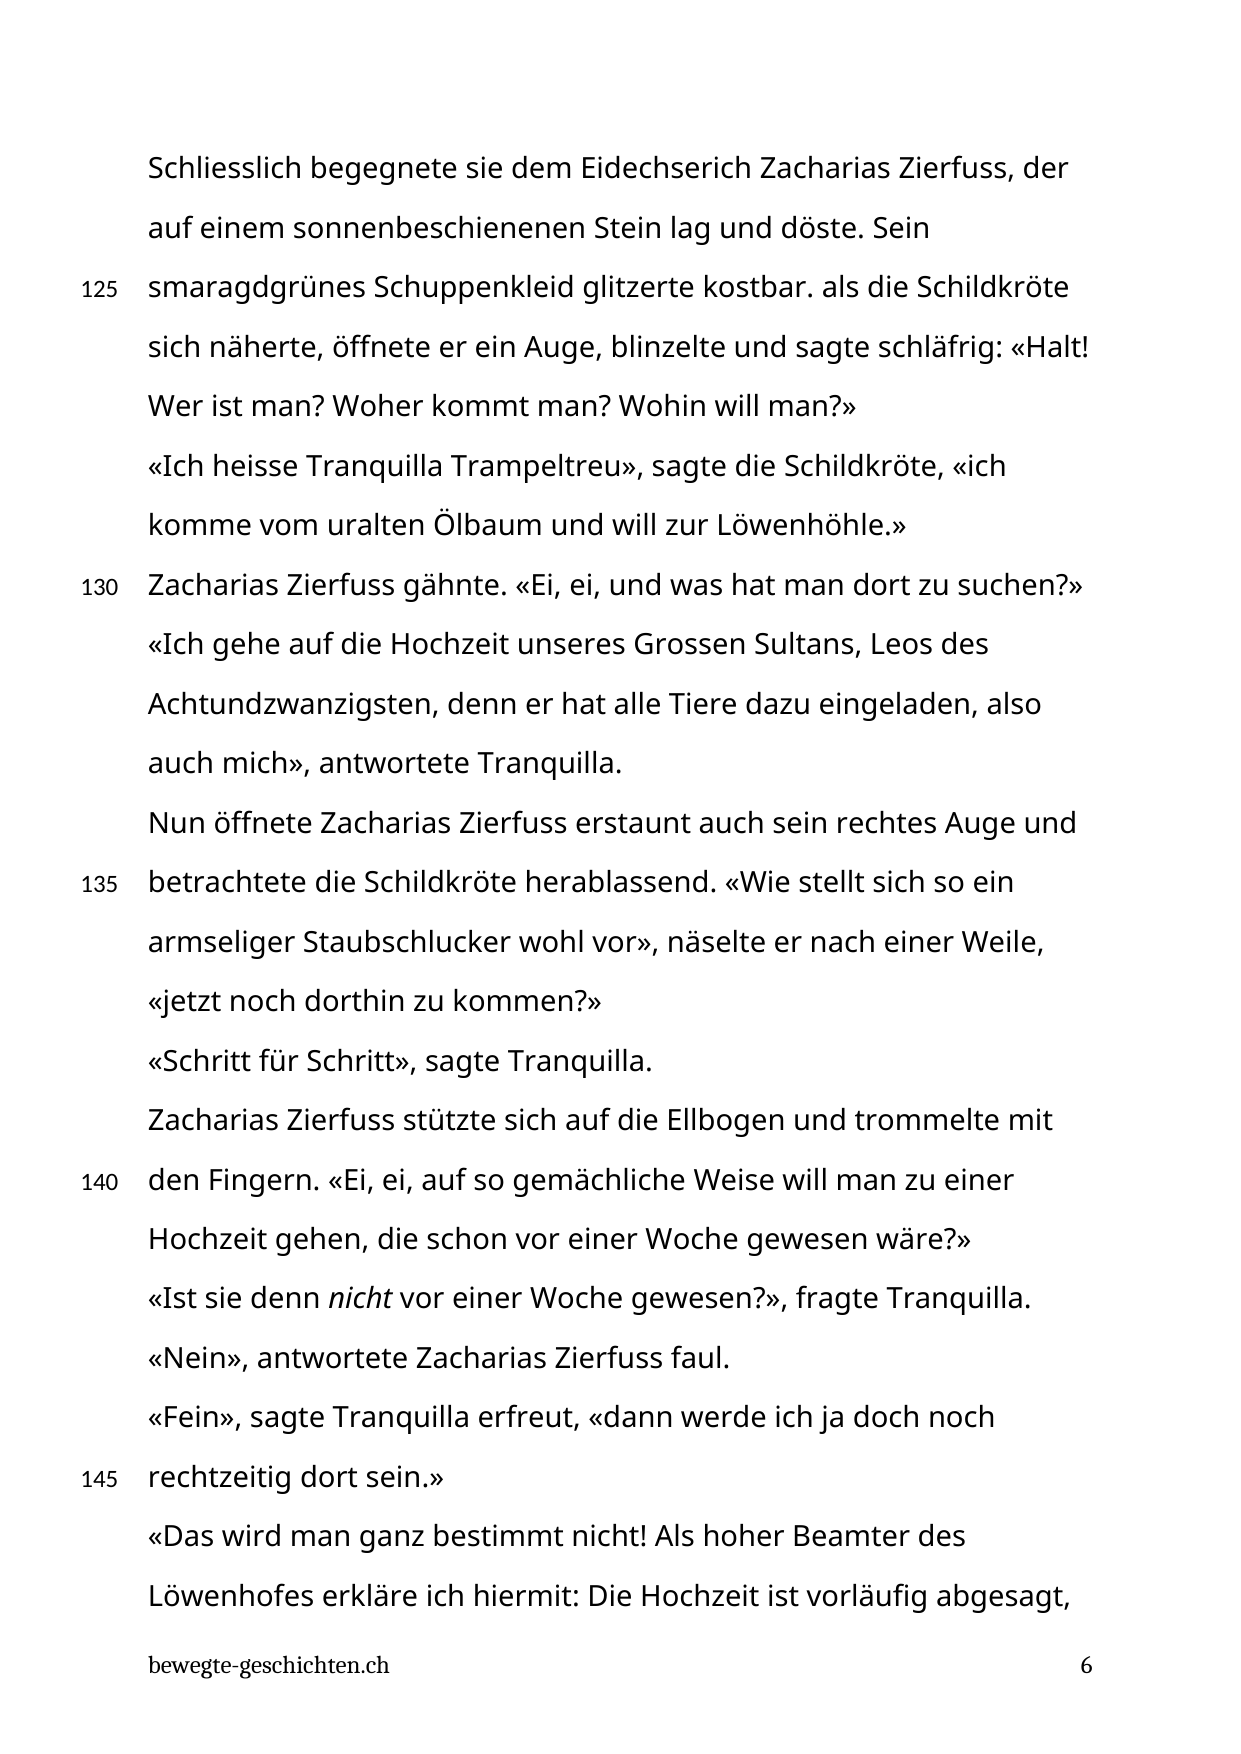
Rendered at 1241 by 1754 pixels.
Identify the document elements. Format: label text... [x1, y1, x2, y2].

text Zacharias Zierfuss gähnte. «Ei, ei, und was hat man dort zu suchen?» [148, 564, 1092, 604]
text Nun öffnete Zacharias Zierfuss erstaunt auch sein rechtes Auge und betrachtete die Schildkröte herablassend. «Wie stellt sich so ein armseliger Staubschlucker wohl vor», näselte er nach einer Weile, «jetzt noch dorthin zu kommen?» [148, 802, 1092, 1020]
text Zacharias Zierfuss stützte sich auf die Ellbogen und trommelte mit den Fingern. «Ei, ei, auf so gemächliche Weise will man zu einer Hochzeit gehen, die schon vor einer Woche gewesen wäre?» [148, 1099, 1092, 1258]
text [148, 1516, 1092, 1615]
text «Fein», sagte Tranquilla erfreut, «dann werde ich ja doch noch rechtzeitig dort sein.» [148, 1397, 1092, 1496]
text «Ich gehe auf die Hochzeit unseres Grossen Sultans, Leos des Achtundzwanzigsten, denn er hat alle Tiere dazu eingeladen, also auch mich», antwortete Tranquilla. [148, 623, 1092, 782]
text «Schritt für Schritt», sagte Tranquilla. [148, 1040, 1092, 1079]
text «Nein», antwortete Zacharias Zierfuss faul. [148, 1337, 1092, 1377]
text «Ist sie denn nicht vor einer Woche gewesen?», fragte Tranquilla. [148, 1278, 1092, 1317]
text «Ich heisse Tranquilla Trampeltreu», sagte die Schildkröte, «ich komme vom uralten Ölbaum und will zur Löwenhöhle.» [148, 445, 1092, 544]
text Schliesslich begegnete sie dem Eidechserich Zacharias Zierfuss, der auf einem sonnenbeschienenen Stein lag und döste. Sein smaragdgrünes Schuppenkleid glitzerte kostbar. als die Schildkröte sich näherte, öffnete er ein Auge, blinzelte und sagte schläfrig: «Halt! Wer ist man? Woher kommt man? Wohin will man?» [148, 148, 1092, 425]
